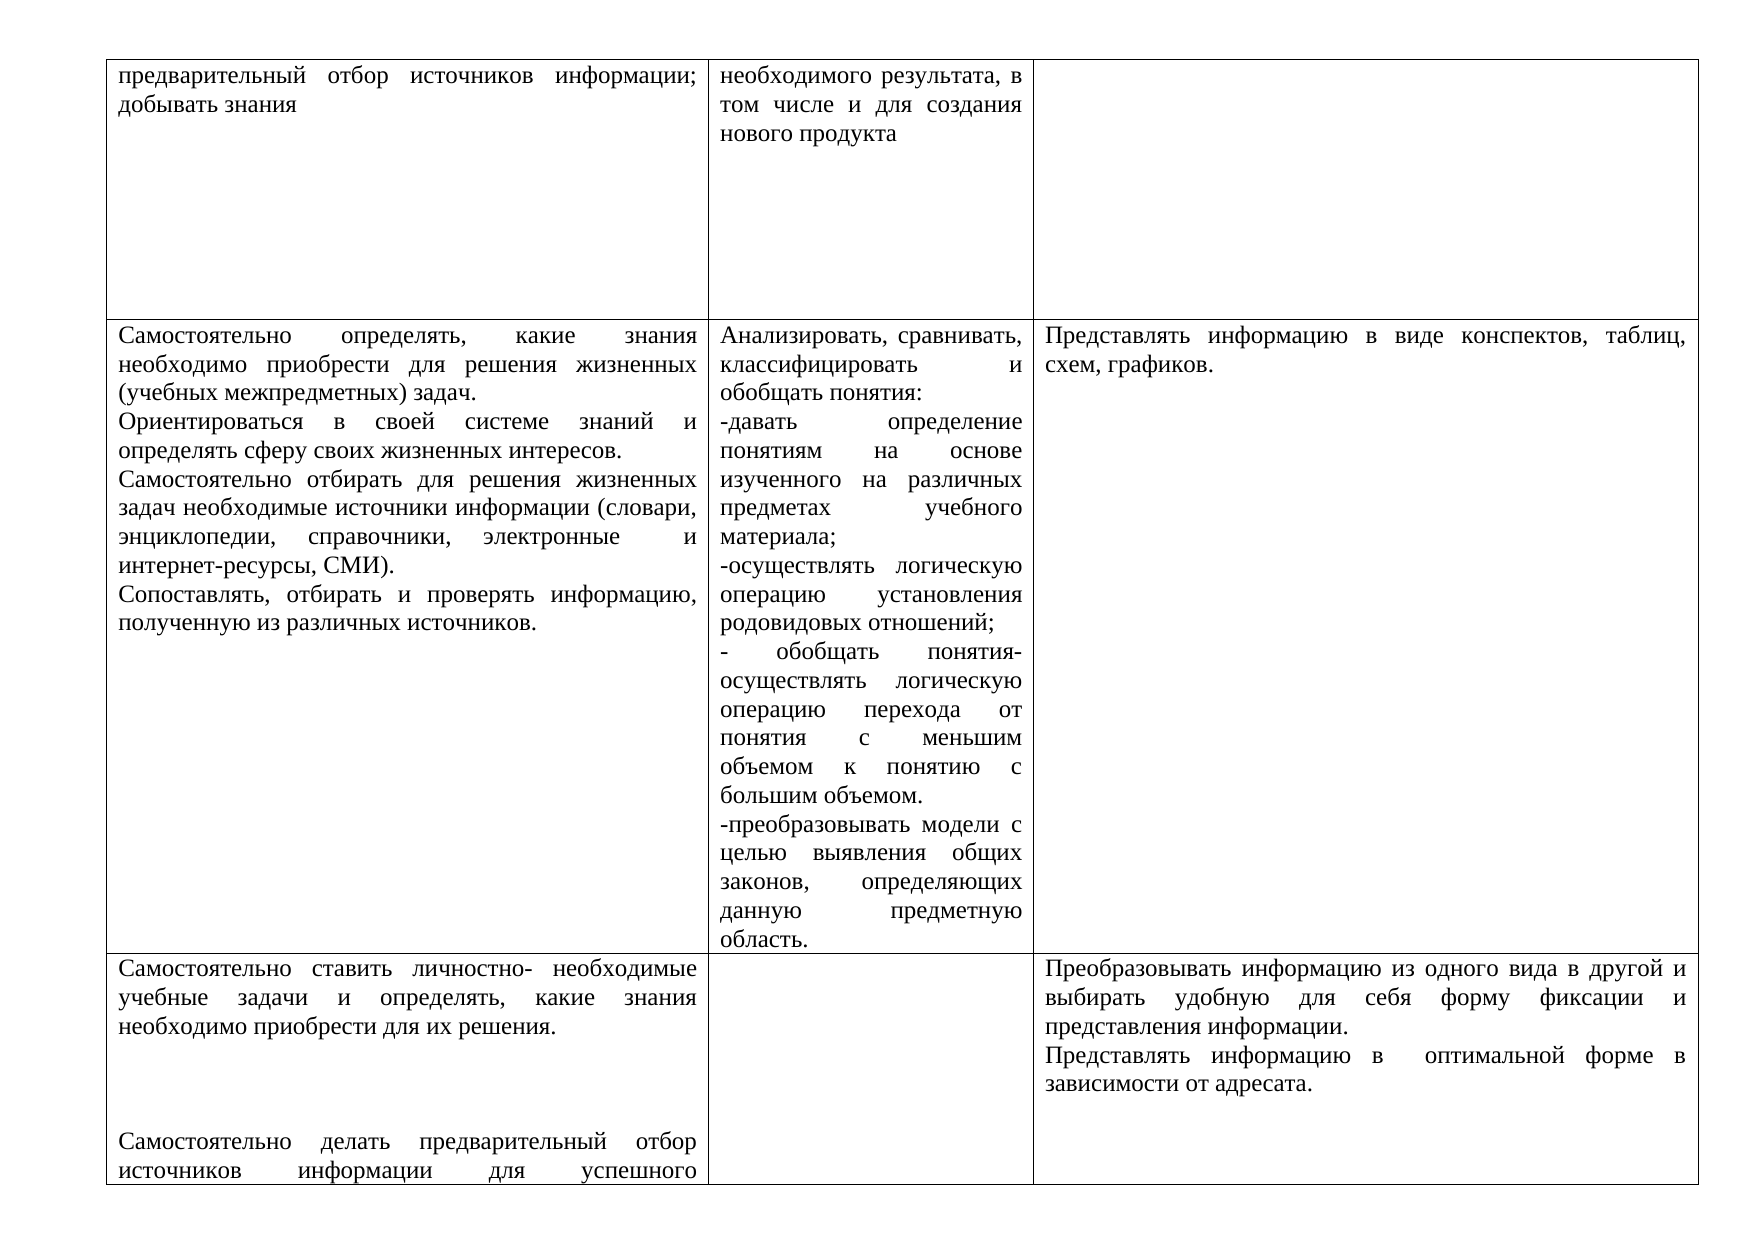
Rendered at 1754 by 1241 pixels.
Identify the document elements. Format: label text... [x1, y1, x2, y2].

table_cell Самостоятельно определять, какие знания необходимо приобрести для решения жизненных (учебных межпредметных) задач. Ориентироваться в своей системе знаний и определять сферу своих жизненных интересов. Самостоятельно отбирать для решения жизненных задач необходимые источники информации (словари, энциклопедии, справочники, электронные и интернет-ресурсы, СМИ). Сопоставлять, отбирать и проверять информацию, полученную из различных источников. [107, 320, 708, 952]
table_cell [709, 954, 1033, 1183]
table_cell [709, 60, 1033, 319]
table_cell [107, 60, 708, 319]
table_cell Представлять информацию в виде конспектов, таблиц, схем, графиков. [1034, 320, 1698, 952]
table_cell Анализировать, сравнивать, классифицировать и обобщать понятия: -давать определение понятиям на основе изученного на различных предметах учебного материала; -осуществлять логическую операцию установления родовидовых отношений; - обобщать понятия- осуществлять логическую операцию перехода от понятия с меньшим объемом к понятию с большим объемом. -преобразовывать модели с целью выявления общих законов, определяющих данную предметную область. [709, 320, 1033, 952]
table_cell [1034, 954, 1698, 1183]
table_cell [1034, 60, 1698, 319]
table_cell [107, 954, 708, 1183]
